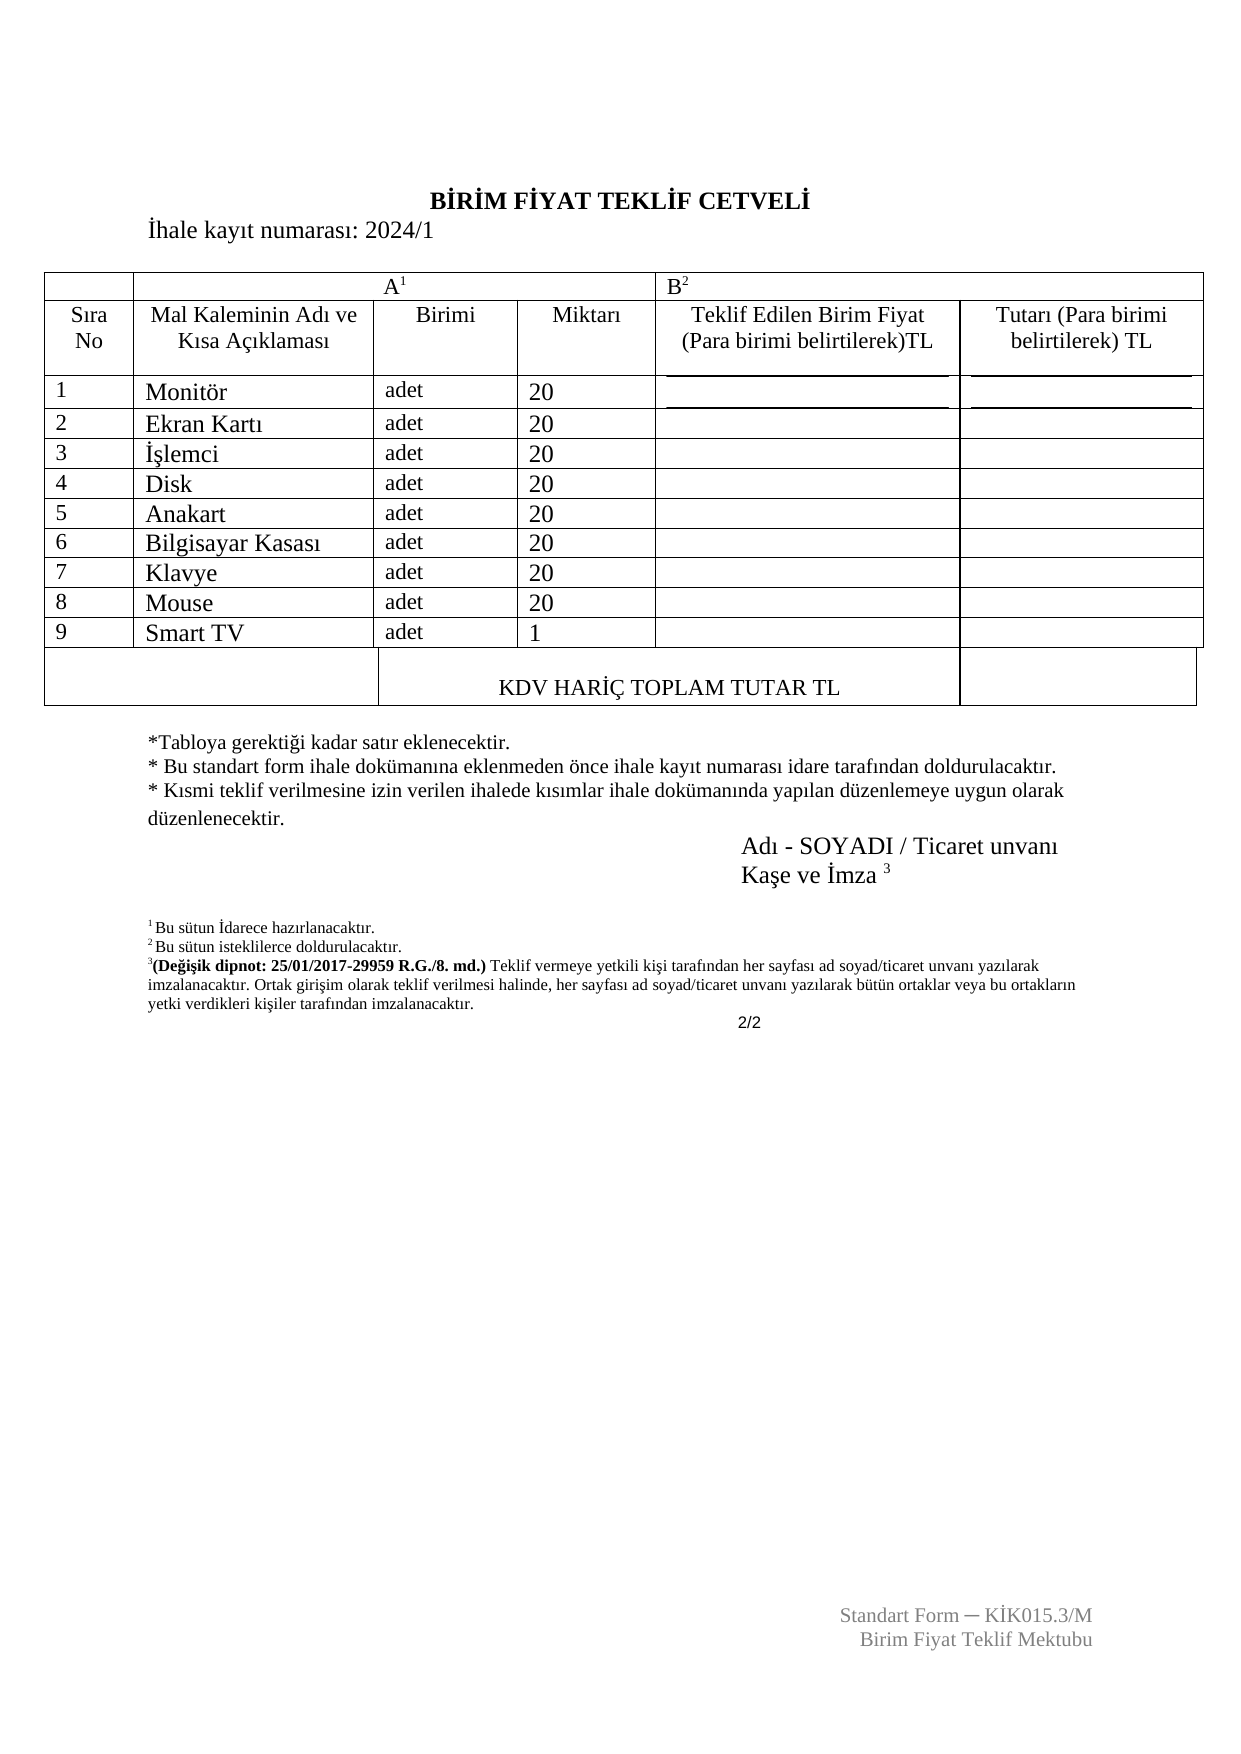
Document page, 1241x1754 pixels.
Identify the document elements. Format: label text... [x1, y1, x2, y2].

table_cell Disk [134, 469, 373, 498]
table_cell adet [374, 618, 517, 647]
table_cell Ekran Kartı [134, 409, 373, 438]
text * Bu standart form ihale dokümanına eklenmeden önce ihale kayıt numarası idare tarafından doldurulacaktır. [148, 754, 1093, 778]
table_cell [656, 469, 959, 498]
table_cell 20 [518, 529, 655, 557]
table_cell adet [374, 558, 517, 587]
table_cell Klavye [134, 558, 373, 587]
table_cell 20 [518, 409, 655, 438]
table_cell 6 [45, 529, 133, 557]
table_cell KDV HARİÇ TOPLAM TUTAR TL [379, 648, 959, 705]
table_cell [656, 409, 959, 438]
table_cell adet [374, 439, 517, 468]
table_cell 8 [45, 588, 133, 617]
table_cell Kaşe ve İmza 3 [734, 860, 1093, 889]
table_cell [961, 469, 1203, 498]
table_cell [656, 439, 959, 468]
text İhale kayıt numarası: 2024/1 [148, 215, 1093, 243]
table_cell [961, 529, 1203, 557]
table_cell Smart TV [134, 618, 373, 647]
table_cell adet [374, 499, 517, 527]
table_cell 1 [45, 376, 133, 408]
table_cell [961, 439, 1203, 468]
table_cell adet [374, 469, 517, 498]
table_cell 5 [45, 499, 133, 527]
table_cell adet [374, 529, 517, 557]
table_cell Sıra No [45, 301, 133, 374]
table_cell [961, 588, 1203, 617]
table_cell 20 [518, 439, 655, 468]
table_cell Miktarı [518, 301, 655, 374]
table_header A1 [134, 273, 655, 299]
text 1 Bu sütun İdarece hazırlanacaktır. [148, 917, 1093, 937]
table_cell [656, 558, 959, 587]
table_cell Teklif Edilen Birim Fiyat (Para birimi belirtilerek)TL [656, 301, 959, 374]
text *Tabloya gerektiği kadar satır eklenecektir. [148, 730, 1093, 754]
table_cell [656, 618, 959, 647]
table_cell 9 [45, 618, 133, 647]
table_cell 20 [518, 376, 655, 408]
table_cell [961, 376, 1203, 408]
table_cell [656, 529, 959, 557]
table_cell Mal Kaleminin Adı ve Kısa Açıklaması [134, 301, 373, 374]
text * Kısmi teklif verilmesine izin verilen ihalede kısımlar ihale dokümanında yapılan düzenlemeye uygun olarak düzenlenecektir. [148, 778, 1093, 831]
table_cell Monitör [134, 376, 373, 408]
table_cell Bilgisayar Kasası [134, 529, 373, 557]
text 3(Değişik dipnot: 25/01/2017-29959 R.G./8. md.) Teklif vermeye yetkili kişi tarafından her sayfası ad soyad/ticaret unvanı yazılarak imzalanacaktır. Ortak girişim olarak teklif verilmesi halinde, her sayfası ad soyad/ticaret unvanı yazılarak bütün ortaklar veya bu ortakların yetki verdikleri kişiler tarafından imzalanacaktır. 2/2 [148, 956, 1093, 1032]
table_cell 20 [518, 558, 655, 587]
table_cell 3 [45, 439, 133, 468]
table_cell 20 [518, 469, 655, 498]
table_cell Birimi [374, 301, 517, 374]
table_cell İşlemci [134, 439, 373, 468]
table_cell [45, 648, 378, 705]
table_cell Mouse [134, 588, 373, 617]
table_cell Anakart [134, 499, 373, 527]
text BİRİM FİYAT TEKLİF CETVELİ [148, 186, 1093, 215]
table_cell [656, 376, 959, 408]
table_cell [961, 648, 1196, 705]
table_header Adı - SOYADI / Ticaret unvanı [734, 831, 1093, 860]
table_cell [961, 409, 1203, 438]
table_cell [656, 588, 959, 617]
table_cell Tutarı (Para birimi belirtilerek) TL [961, 301, 1203, 374]
table_cell [961, 558, 1203, 587]
table_cell 4 [45, 469, 133, 498]
table_cell 7 [45, 558, 133, 587]
table_cell 20 [518, 499, 655, 527]
table_header B2 [656, 273, 1203, 299]
text 2 Bu sütun isteklilerce doldurulacaktır. [148, 937, 1093, 956]
table_cell adet [374, 409, 517, 438]
table_header [45, 273, 133, 299]
table_cell adet [374, 588, 517, 617]
table_cell adet [374, 376, 517, 408]
table_cell [656, 499, 959, 527]
table_cell [961, 618, 1203, 647]
table_cell 1 [518, 618, 655, 647]
table_cell [961, 499, 1203, 527]
table_cell 2 [45, 409, 133, 438]
table_cell 20 [518, 588, 655, 617]
